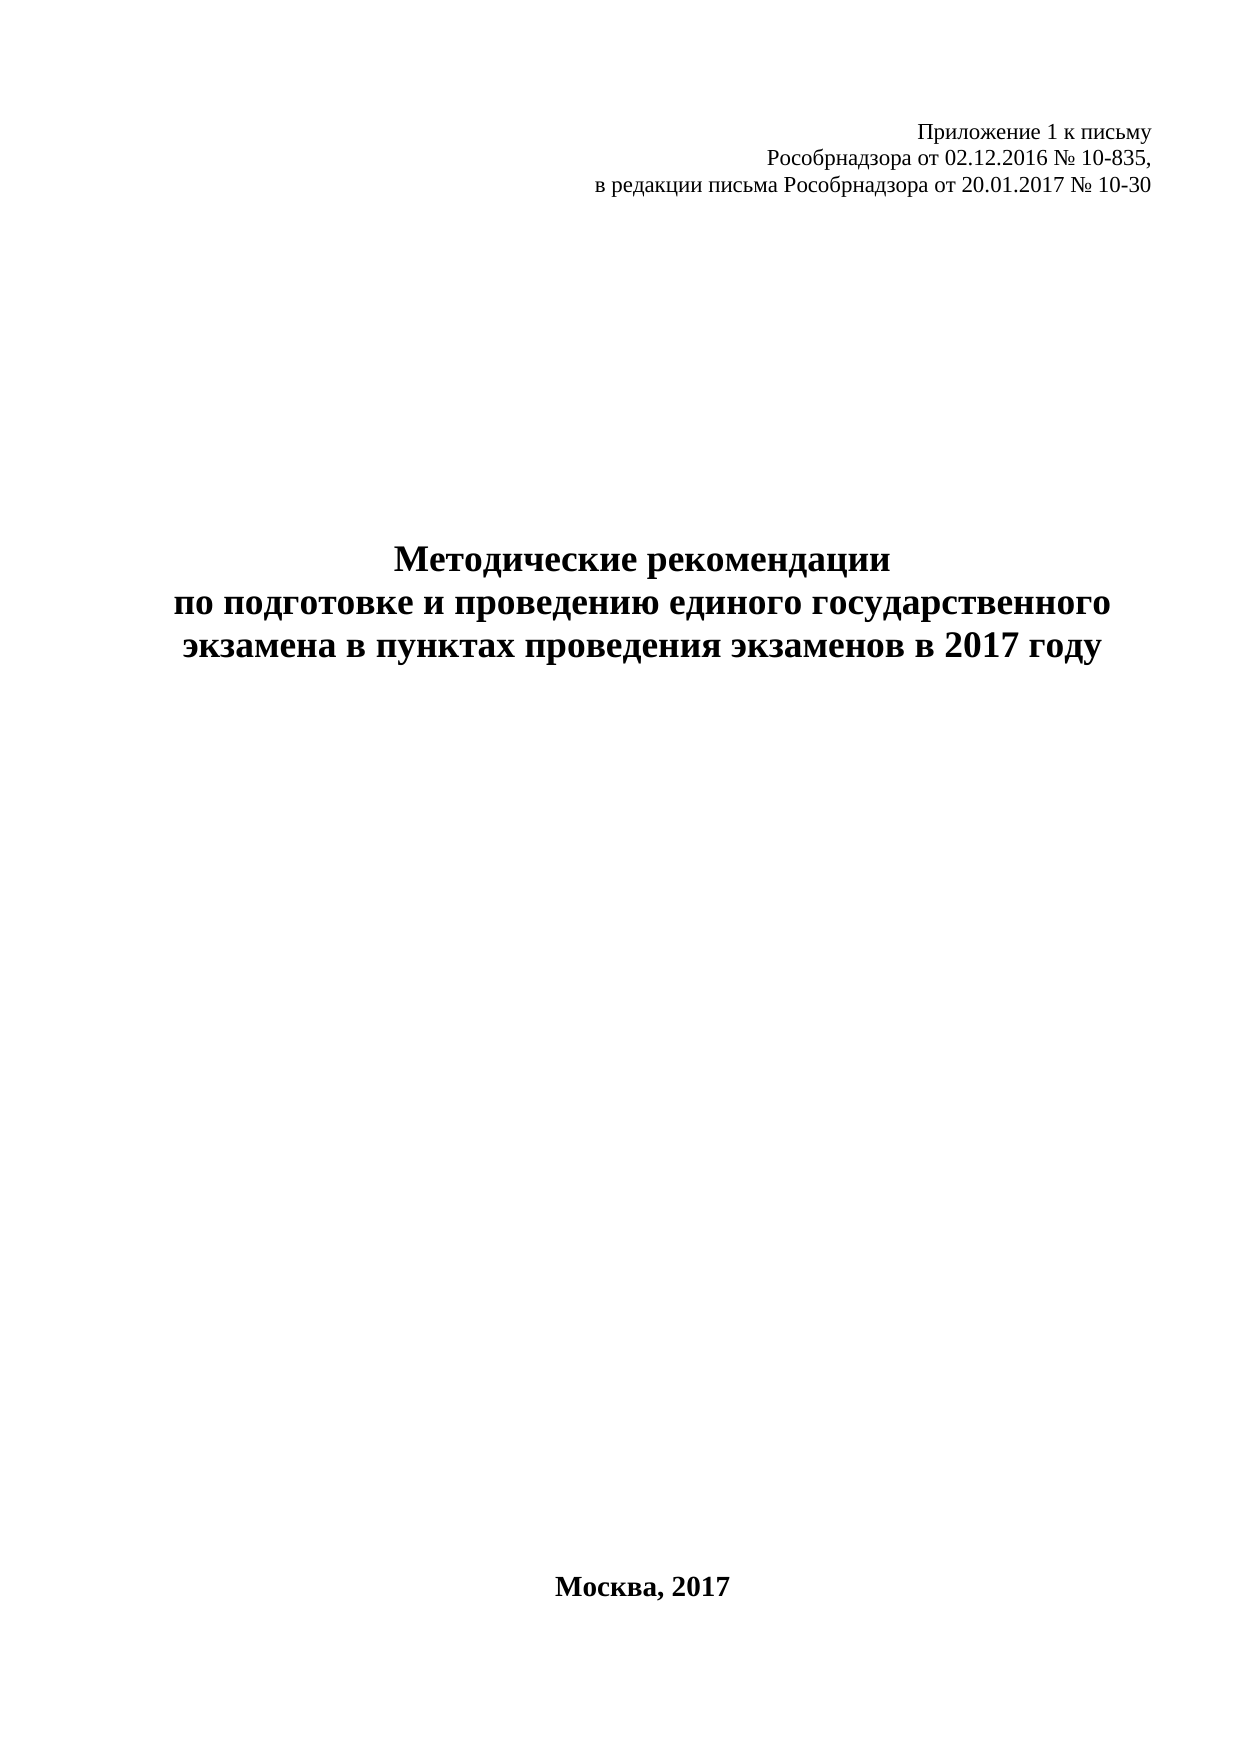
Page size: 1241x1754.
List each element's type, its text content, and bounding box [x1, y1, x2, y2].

text в редакции письма Рособрнадзора от 20.01.2017 № 10-30 [133, 171, 1152, 197]
text Методические рекомендации [133, 537, 1152, 580]
text по подготовке и проведению единого государственного экзамена в пунктах проведения экзаменов в 2017 году [133, 580, 1152, 666]
text Приложение 1 к письму [133, 118, 1152, 144]
text Москва, 2017 [133, 1569, 1152, 1603]
text Рособрнадзора от 02.12.2016 № 10-835, [133, 144, 1152, 171]
